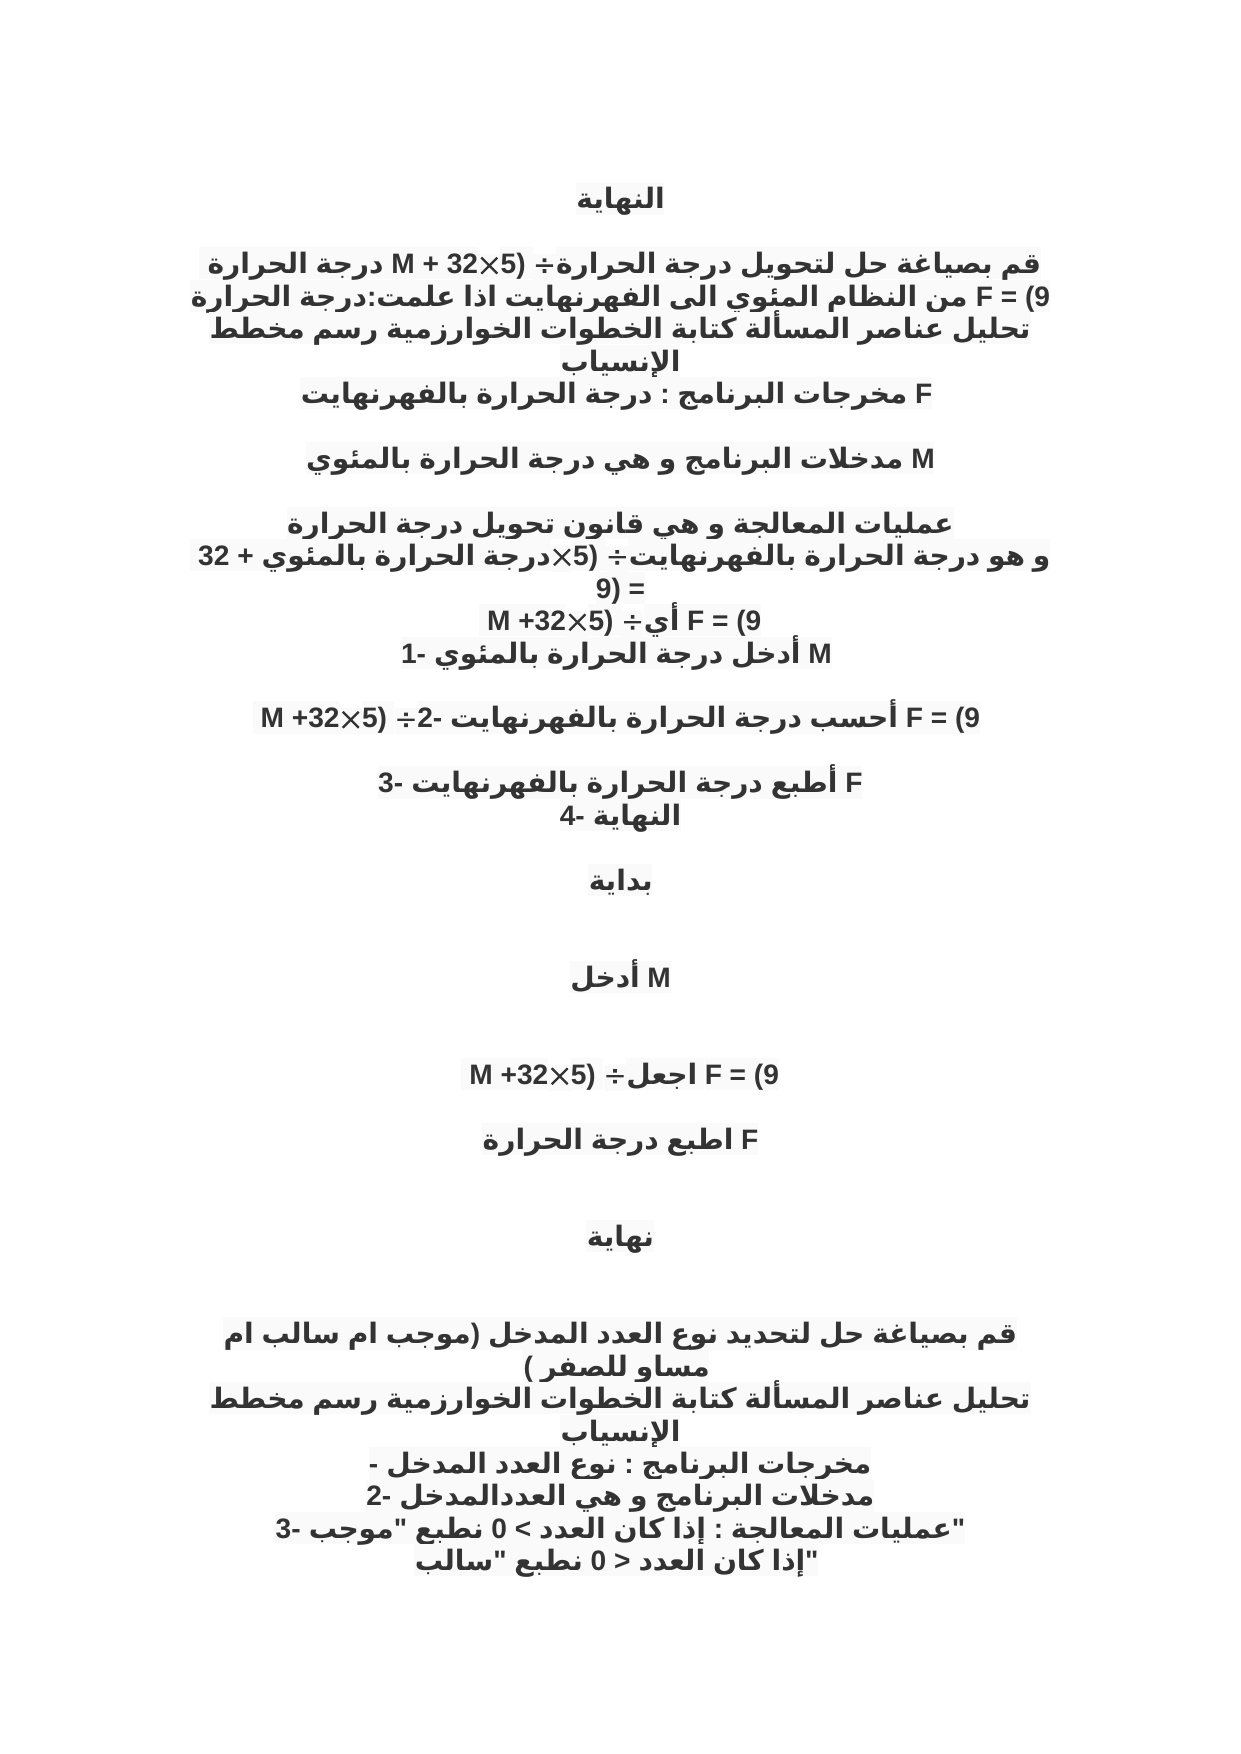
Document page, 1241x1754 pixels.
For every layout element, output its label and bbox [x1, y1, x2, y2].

text [187, 150, 1053, 1576]
